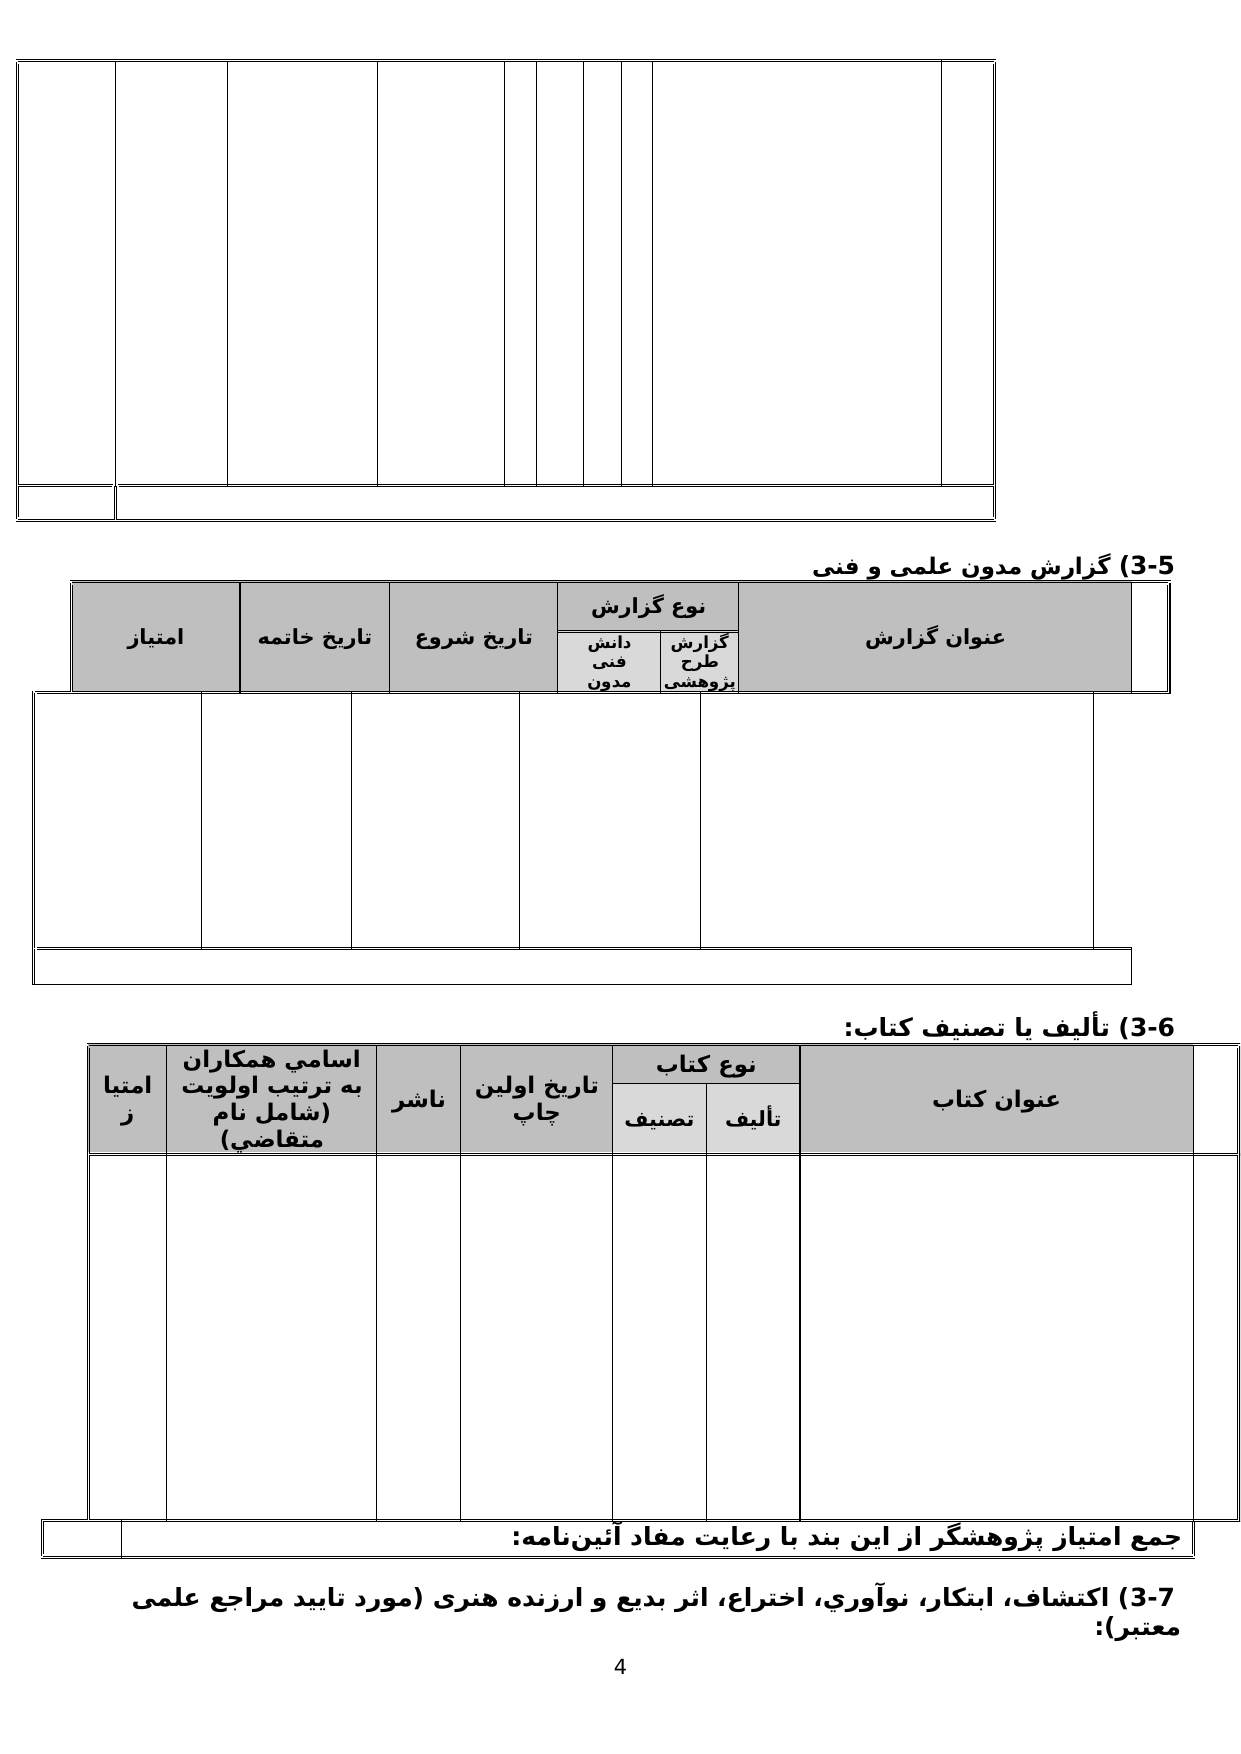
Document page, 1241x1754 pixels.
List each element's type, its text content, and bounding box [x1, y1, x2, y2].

table_header عنوان كتاب [801, 1046, 1193, 1152]
table_cell [378, 62, 504, 484]
table_cell [461, 1156, 612, 1519]
table_header نوع گزارش [558, 583, 738, 630]
table_cell [202, 694, 351, 947]
table_cell [167, 1156, 376, 1519]
table_cell [942, 62, 994, 484]
table_header تاريخ خاتمه [241, 583, 389, 691]
table_cell [653, 62, 941, 484]
table_cell [622, 62, 652, 484]
table_header تاريخ شروع [390, 583, 557, 691]
table_cell [584, 62, 621, 484]
table_cell [35, 947, 1131, 984]
table_cell [505, 62, 536, 484]
table_cell [33, 691, 201, 947]
table_cell [90, 1156, 166, 1519]
table_cell دانش فنی مدون [558, 633, 660, 691]
table_header اسامي همكاران به ترتيب اولويت (شامل نام متقاضي) [167, 1046, 376, 1152]
table_cell [18, 484, 115, 519]
table_cell [116, 62, 227, 484]
table_cell [520, 694, 700, 947]
table_cell جمع امتياز پژوهشگر از اين بند با رعايت مفاد آئين‌نامه: [122, 1522, 1193, 1556]
table_cell [537, 62, 583, 484]
table_cell [801, 1156, 1193, 1519]
table_header امتياز [88, 1046, 166, 1152]
table_cell گزارش طرح پژوهشی [661, 633, 738, 691]
table_header نوع كتاب [613, 1046, 799, 1083]
table_cell [116, 484, 994, 519]
table_cell [228, 62, 377, 484]
table_cell [18, 62, 115, 484]
table_header تاريخ اولین چاپ [461, 1046, 612, 1152]
table_cell [613, 1156, 706, 1519]
table_cell [43, 1522, 121, 1556]
table_cell [701, 694, 1093, 947]
table_cell [377, 1156, 460, 1519]
table_cell [1094, 694, 1131, 947]
table_header عنوان گزارش [739, 583, 1131, 691]
table_header ناشر [377, 1046, 460, 1152]
table_cell [707, 1156, 799, 1519]
table_header امتياز [72, 583, 239, 691]
table_cell [352, 694, 519, 947]
table_cell تصنيف [613, 1084, 706, 1152]
text 3-5) گزارش مدون علمی و فنی [59, 551, 1181, 580]
table_cell تأليف [707, 1084, 799, 1152]
text 3-6) تأليف یا تصنیف كتاب: [59, 1013, 1181, 1043]
text 3-7) اکتشاف، ابتكار، نوآوري، اختراع، اثر بدیع و ارزنده هنری (مورد تایید مراجع علمی معتبر): [59, 1583, 1181, 1641]
